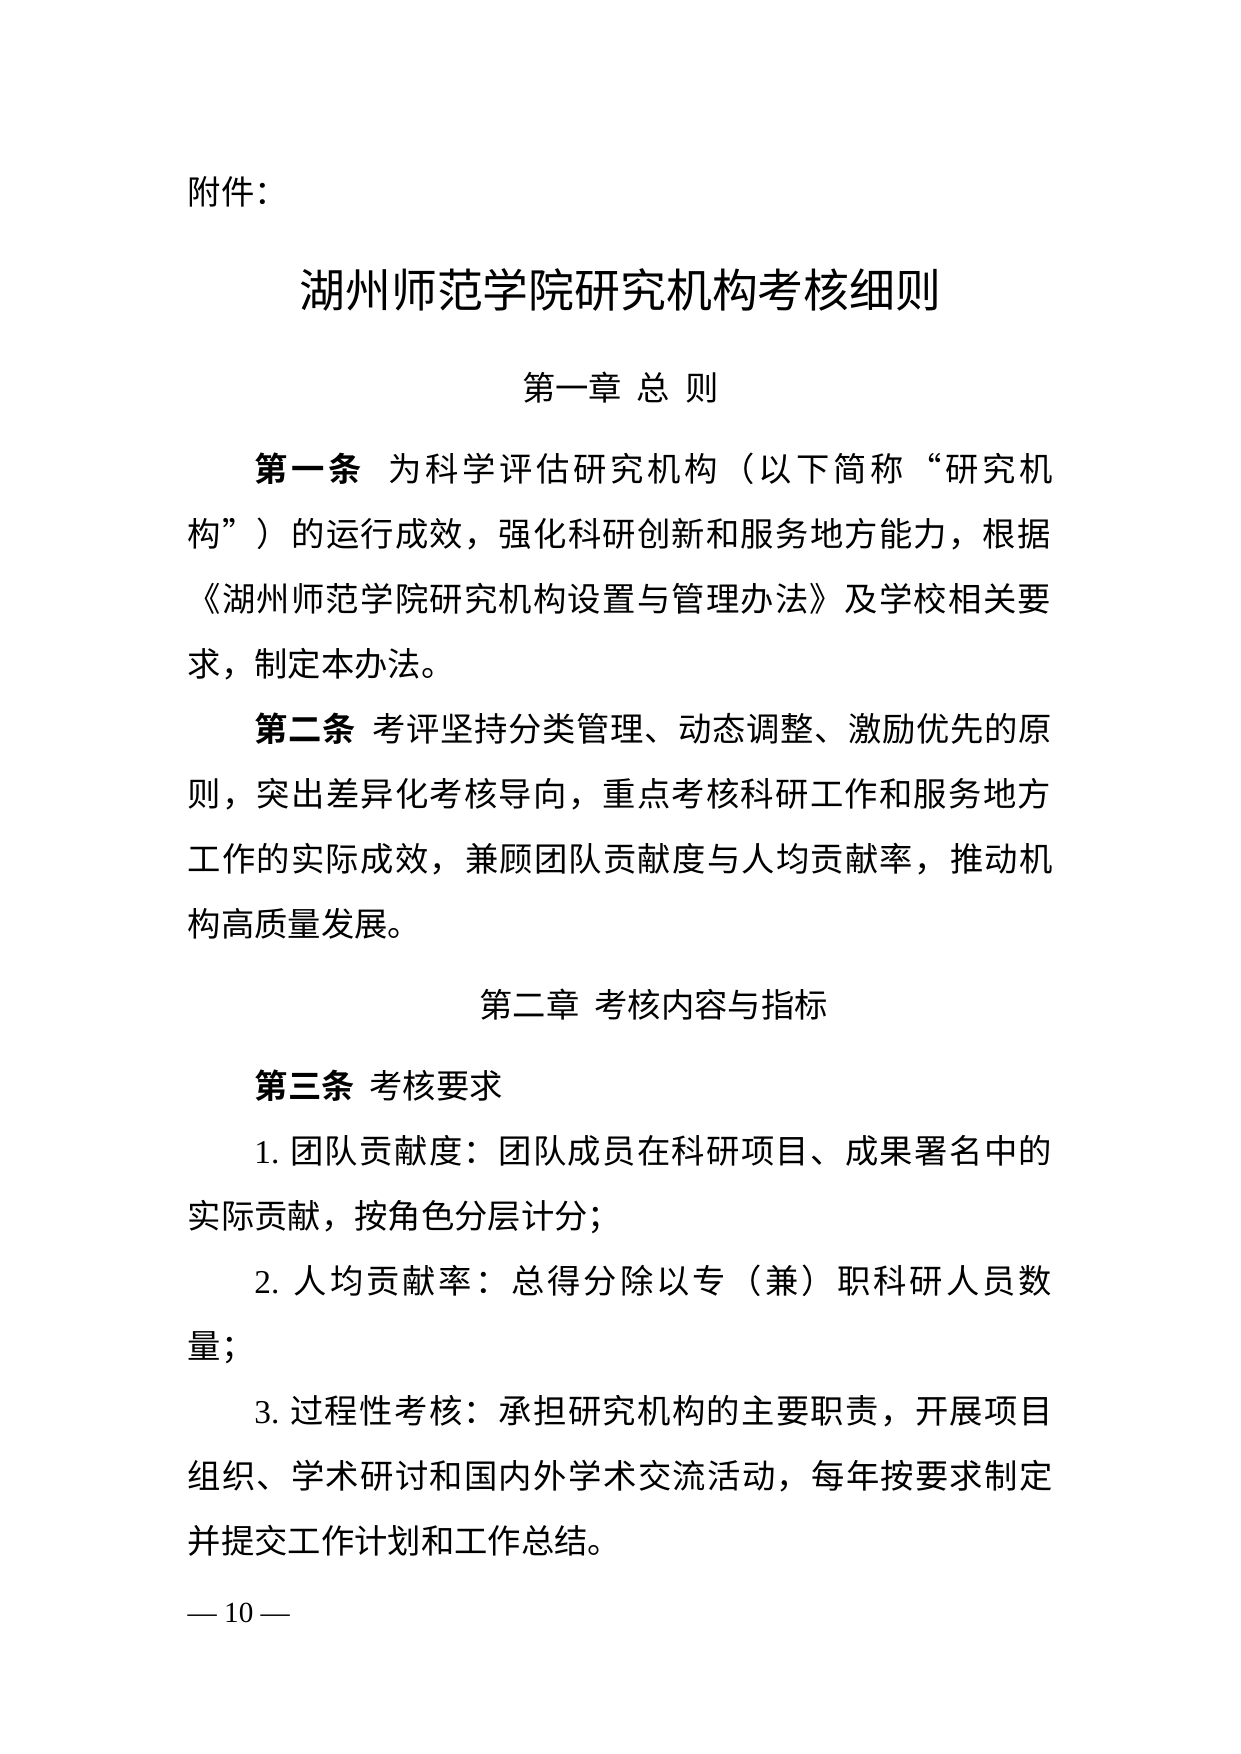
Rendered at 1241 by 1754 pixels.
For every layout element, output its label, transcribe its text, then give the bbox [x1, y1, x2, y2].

text 第一章 总 则 [187, 353, 1053, 418]
text 第二章 考核内容与指标 [187, 971, 1053, 1036]
text 第一条 为科学评估研究机构（以下简称“研究机构”）的运行成效，强化科研创新和服务地方能力，根据《湖州师范学院研究机构设置与管理办法》及学校相关要求，制定本办法。 [187, 434, 1053, 694]
text 附件： [187, 158, 1053, 223]
text 2. 人均贡献率：总得分除以专（兼）职科研人员数量； [187, 1247, 1053, 1377]
text 湖州师范学院研究机构考核细则 [187, 239, 1053, 337]
text 3. 过程性考核：承担研究机构的主要职责，开展项目组织、学术研讨和国内外学术交流活动，每年按要求制定并提交工作计划和工作总结。 [187, 1377, 1053, 1572]
text 1. 团队贡献度：团队成员在科研项目、成果署名中的实际贡献，按角色分层计分； [187, 1117, 1053, 1247]
text 第二条 考评坚持分类管理、动态调整、激励优先的原则，突出差异化考核导向，重点考核科研工作和服务地方工作的实际成效，兼顾团队贡献度与人均贡献率，推动机构高质量发展。 [187, 694, 1053, 954]
text 第三条 考核要求 [187, 1052, 1053, 1117]
